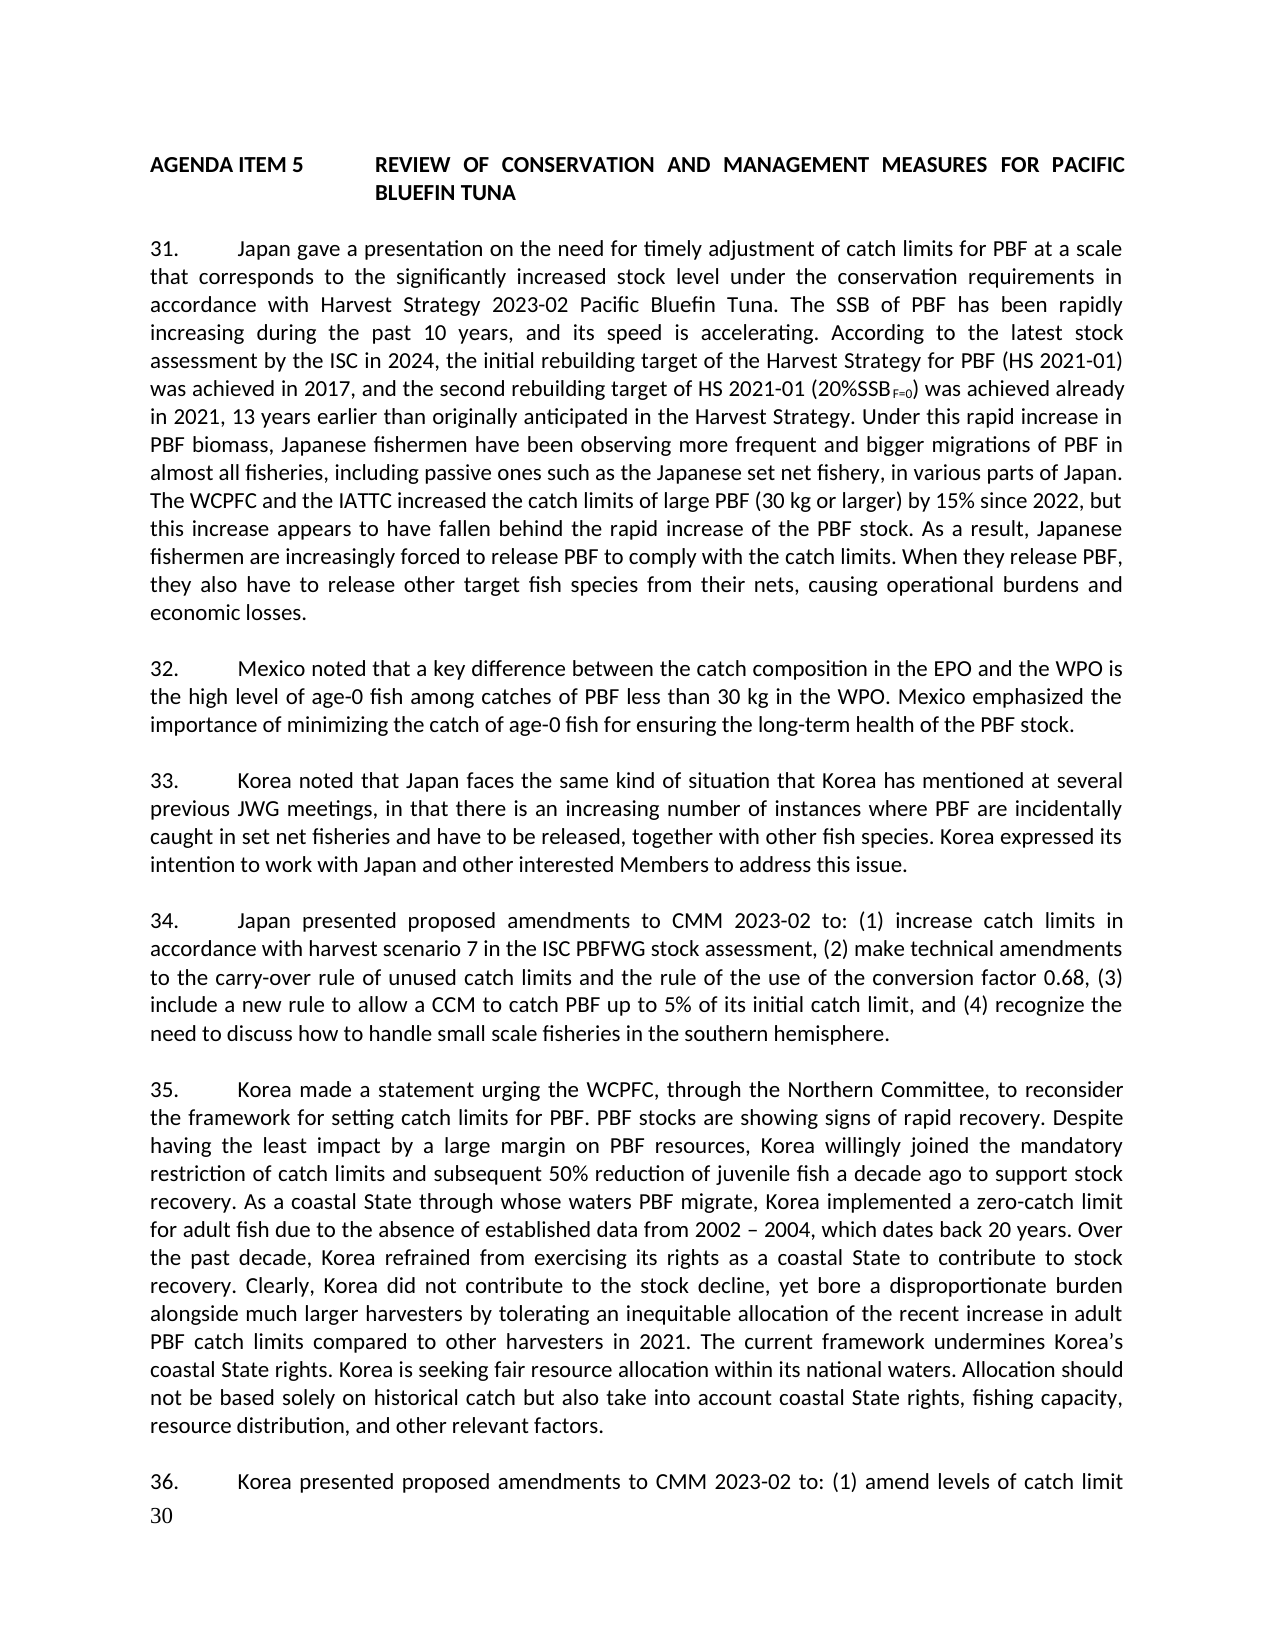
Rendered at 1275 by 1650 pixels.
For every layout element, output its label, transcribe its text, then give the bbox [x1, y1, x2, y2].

list Korea made a statement urging the WCPFC, through the Northern Committee, to reconsider the framework for setting catch limits for PBF. PBF stocks are showing signs of rapid recovery. Despite having the least impact by a large margin on PBF resources, Korea willingly joined the mandatory restriction of catch limits and subsequent 50% reduction of juvenile fish a decade ago to support stock recovery. As a coastal State through whose waters PBF migrate, Korea implemented a zero-catch limit for adult fish due to the absence of established data from 2002 – 2004, which dates back 20 years. Over the past decade, Korea refrained from exercising its rights as a coastal State to contribute to stock recovery. Clearly, Korea did not contribute to the stock decline, yet bore a disproportionate burden alongside much larger harvesters by tolerating an inequitable allocation of the recent increase in adult PBF catch limits compared to other harvesters in 2021. The current framework undermines Korea’s coastal State rights. Korea is seeking fair resource allocation within its national waters. Allocation should not be based solely on historical catch but also take into account coastal State rights, fishing capacity, resource distribution, and other relevant factors. [150, 1075, 1125, 1439]
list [150, 1467, 1125, 1495]
list Korea noted that Japan faces the same kind of situation that Korea has mentioned at several previous JWG meetings, in that there is an increasing number of instances where PBF are incidentally caught in set net fisheries and have to be released, together with other fish species. Korea expressed its intention to work with Japan and other interested Members to address this issue. [150, 766, 1125, 878]
list Japan presented proposed amendments to CMM 2023-02 to: (1) increase catch limits in accordance with harvest scenario 7 in the ISC PBFWG stock assessment, (2) make technical amendments to the carry-over rule of unused catch limits and the rule of the use of the conversion factor 0.68, (3) include a new rule to allow a CCM to catch PBF up to 5% of its initial catch limit, and (4) recognize the need to discuss how to handle small scale fisheries in the southern hemisphere. [150, 907, 1125, 1047]
list Japan gave a presentation on the need for timely adjustment of catch limits for PBF at a scale that corresponds to the significantly increased stock level under the conservation requirements in accordance with Harvest Strategy 2023-02 Pacific Bluefin Tuna. The SSB of PBF has been rapidly increasing during the past 10 years, and its speed is accelerating. According to the latest stock assessment by the ISC in 2024, the initial rebuilding target of the Harvest Strategy for PBF (HS 2021-01) was achieved in 2017, and the second rebuilding target of HS 2021-01 (20%SSBF=0) was achieved already in 2021, 13 years earlier than originally anticipated in the Harvest Strategy. Under this rapid increase in PBF biomass, Japanese fishermen have been observing more frequent and bigger migrations of PBF in almost all fisheries, including passive ones such as the Japanese set net fishery, in various parts of Japan. The WCPFC and the IATTC increased the catch limits of large PBF (30 kg or larger) by 15% since 2022, but this increase appears to have fallen behind the rapid increase of the PBF stock. As a result, Japanese fishermen are increasingly forced to release PBF to comply with the catch limits. When they release PBF, they also have to release other target fish species from their nets, causing operational burdens and economic losses. [150, 234, 1125, 626]
list REVIEW OF CONSERVATION AND MANAGEMENT MEASURES FOR PACIFIC BLUEFIN TUNA [150, 150, 1125, 206]
list Mexico noted that a key difference between the catch composition in the EPO and the WPO is the high level of age-0 fish among catches of PBF less than 30 kg in the WPO. Mexico emphasized the importance of minimizing the catch of age-0 fish for ensuring the long-term health of the PBF stock. [150, 654, 1125, 738]
